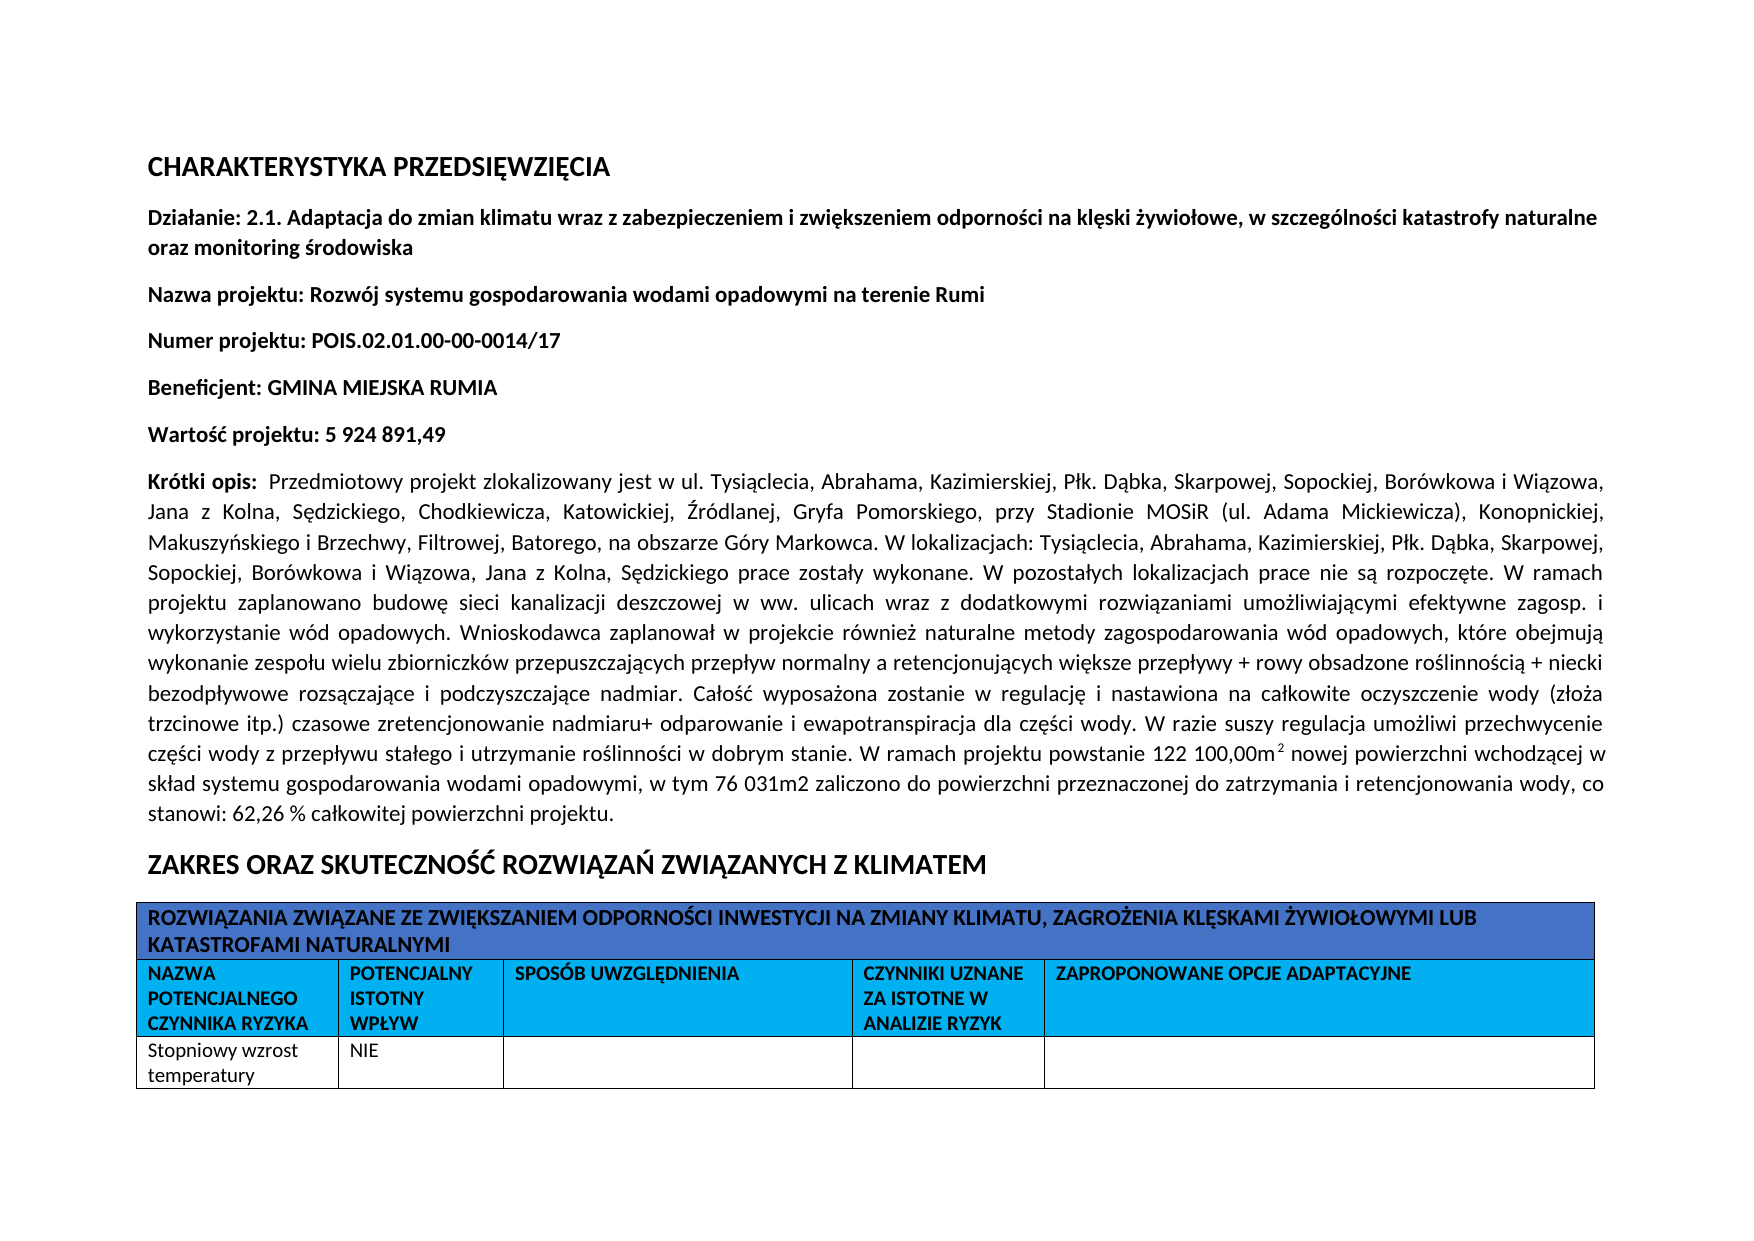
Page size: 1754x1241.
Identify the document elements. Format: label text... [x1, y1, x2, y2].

text CHARAKTERYSTYKA PRZEDSIĘWZIĘCIA [148, 148, 1606, 183]
text Wartość projektu: 5 924 891,49 [148, 420, 1606, 448]
text Krótki opis: Przedmiotowy projekt zlokalizowany jest w ul. Tysiąclecia, Abrahama, Kazimierskiej, Płk. Dąbka, Skarpowej, Sopockiej, Borówkowa i Wiązowa, Jana z Kolna, Sędzickiego, Chodkiewicza, Katowickiej, Źródlanej, Gryfa Pomorskiego, przy Stadionie MOSiR (ul. Adama Mickiewicza), Konopnickiej, Makuszyńskiego i Brzechwy, Filtrowej, Batorego, na obszarze Góry Markowca. W lokalizacjach: Tysiąclecia, Abrahama, Kazimierskiej, Płk. Dąbka, Skarpowej, Sopockiej, Borówkowa i Wiązowa, Jana z Kolna, Sędzickiego prace zostały wykonane. W pozostałych lokalizacjach prace nie są rozpoczęte. W ramach projektu zaplanowano budowę sieci kanalizacji deszczowej w ww. ulicach wraz z dodatkowymi rozwiązaniami umożliwiającymi efektywne zagosp. i wykorzystanie wód opadowych. Wnioskodawca zaplanował w projekcie również naturalne metody zagospodarowania wód opadowych, które obejmują wykonanie zespołu wielu zbiorniczków przepuszczających przepływ normalny a retencjonujących większe przepływy + rowy obsadzone roślinnością + niecki bezodpływowe rozsączające i podczyszczające nadmiar. Całość wyposażona zostanie w regulację i nastawiona na całkowite oczyszczenie wody (złoża trzcinowe itp.) czasowe zretencjonowanie nadmiaru+ odparowanie i ewapotranspiracja dla części wody. W razie suszy regulacja umożliwi przechwycenie części wody z przepływu stałego i utrzymanie roślinności w dobrym stanie. W ramach projektu powstanie 122 100,00m2 nowej powierzchni wchodzącej w skład systemu gospodarowania wodami opadowymi, w tym 76 031m2 zaliczono do powierzchni przeznaczonej do zatrzymania i retencjonowania wody, co stanowi: 62,26 % całkowitej powierzchni projektu. [148, 467, 1606, 828]
table_header ROZWIĄZANIA ZWIĄZANE ZE ZWIĘKSZANIEM ODPORNOŚCI INWESTYCJI NA ZMIANY KLIMATU, ZAGROŻENIA KLĘSKAMI ŻYWIOŁOWYMI LUB KATASTROFAMI NATURALNYMI [137, 903, 1594, 959]
table_cell [504, 1037, 852, 1088]
table_cell [853, 1037, 1044, 1088]
table_cell POTENCJALNY ISTOTNY WPŁYW [339, 960, 503, 1036]
table_cell ZAPROPONOWANE OPCJE ADAPTACYJNE [1045, 960, 1594, 1036]
table_cell NIE [339, 1037, 503, 1088]
table_cell [1045, 1037, 1594, 1088]
text Działanie: 2.1. Adaptacja do zmian klimatu wraz z zabezpieczeniem i zwiększeniem odporności na klęski żywiołowe, w szczególności katastrofy naturalne oraz monitoring środowiska [148, 203, 1606, 261]
text Numer projektu: POIS.02.01.00-00-0014/17 [148, 327, 1606, 355]
text Nazwa projektu: Rozwój systemu gospodarowania wodami opadowymi na terenie Rumi [148, 280, 1606, 308]
text Beneficjent: GMINA MIEJSKA RUMIA [148, 373, 1606, 402]
text ZAKRES ORAZ SKUTECZNOŚĆ ROZWIĄZAŃ ZWIĄZANYCH Z KLIMATEM [148, 846, 1606, 882]
table_cell SPOSÓB UWZGLĘDNIENIA [504, 960, 852, 1036]
table_cell CZYNNIKI UZNANE ZA ISTOTNE W ANALIZIE RYZYK [853, 960, 1044, 1036]
table_cell NAZWA POTENCJALNEGO CZYNNIKA RYZYKA [137, 960, 338, 1036]
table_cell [137, 1037, 338, 1088]
